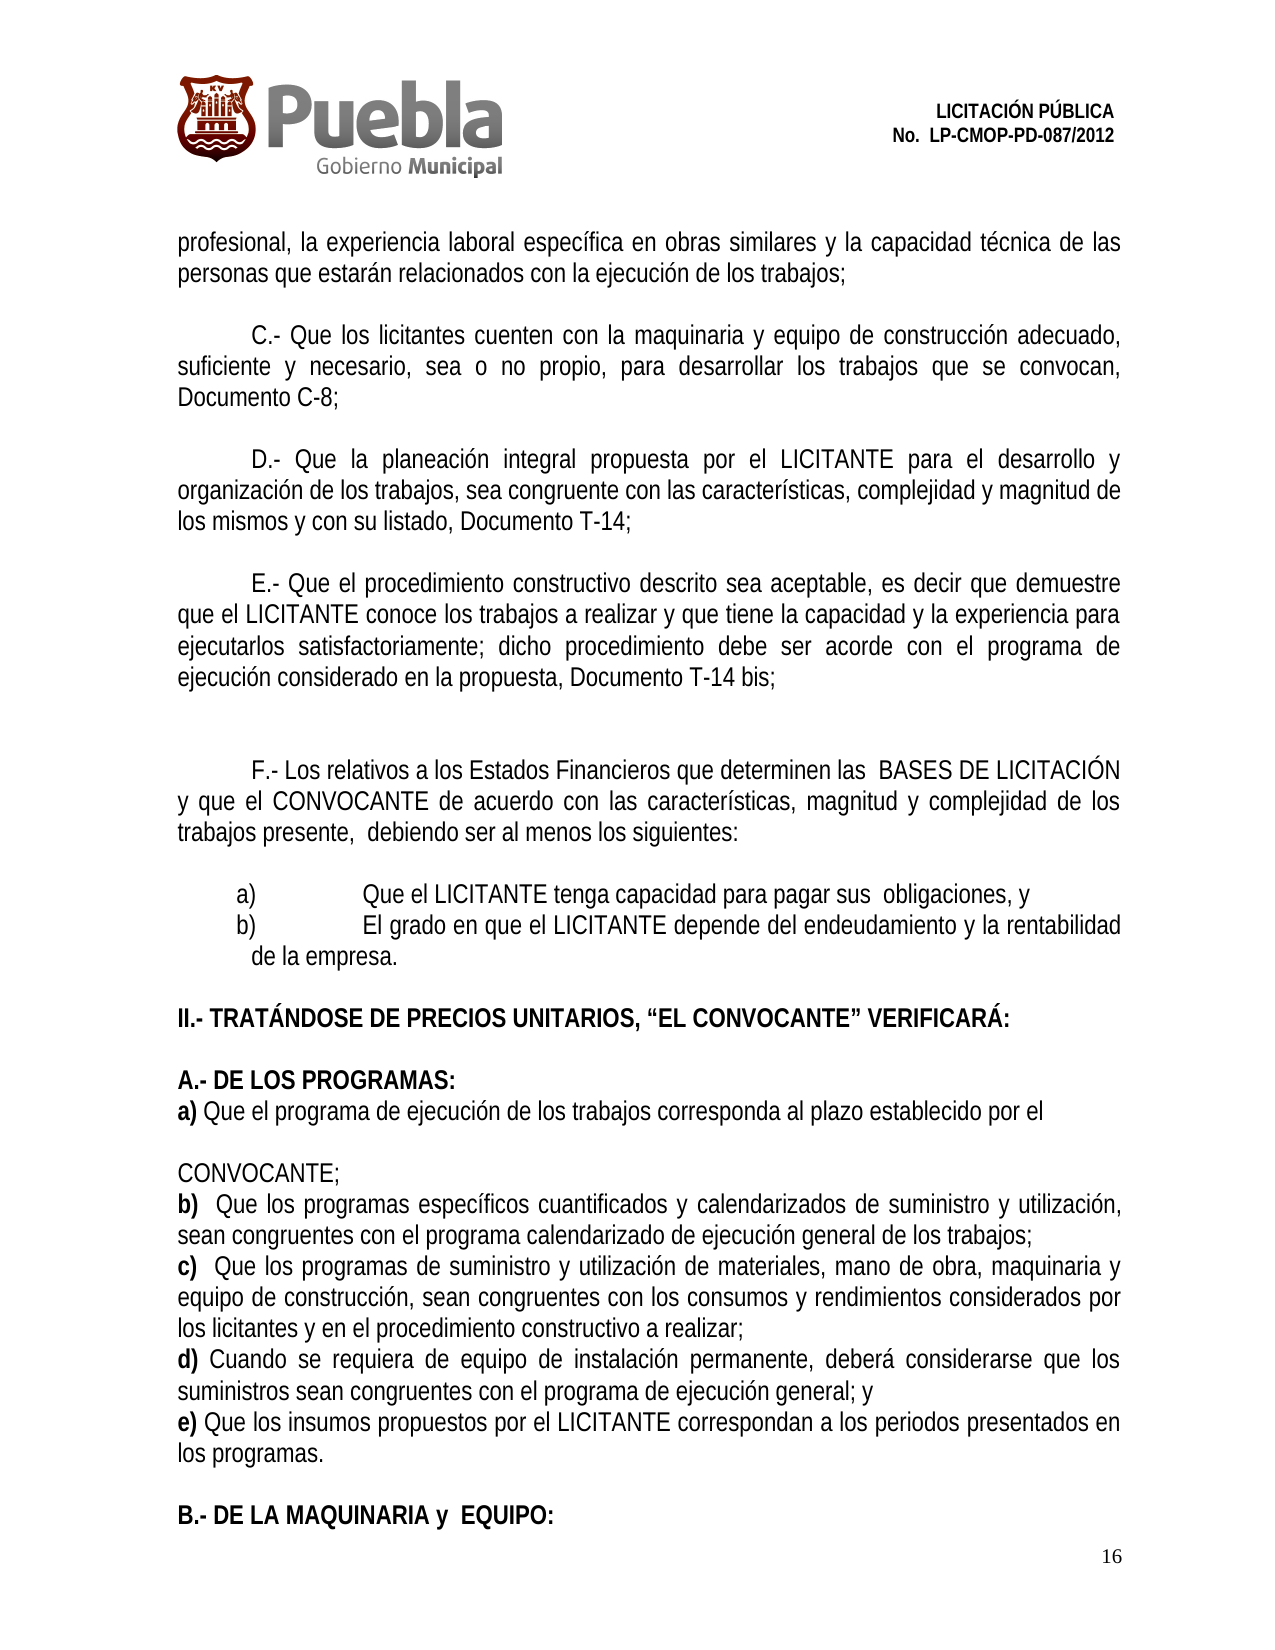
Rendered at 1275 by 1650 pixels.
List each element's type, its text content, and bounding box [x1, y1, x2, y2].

list Que el LICITANTE tenga capacidad para pagar sus obligaciones, y [236, 878, 1122, 909]
text c) Que los programas de suministro y utilización de materiales, mano de obra, maquinaria y equipo de construcción, sean congruentes con los consumos y rendimientos considerados por los licitantes y en el procedimiento constructivo a realizar; [177, 1251, 1122, 1344]
text a) Que el programa de ejecución de los trabajos corresponda al plazo establecido por el [177, 1095, 1122, 1126]
text b) Que los programas específicos cuantificados y calendarizados de suministro y utilización, sean congruentes con el programa calendarizado de ejecución general de los trabajos; [177, 1188, 1122, 1251]
list El grado en que el LICITANTE depende del endeudamiento y la rentabilidad de la empresa. [236, 909, 1122, 971]
text B.- DE LA MAQUINARIA y EQUIPO: [177, 1499, 1122, 1530]
text II.- TRATÁNDOSE DE PRECIOS UNITARIOS, “EL CONVOCANTE” VERIFICARÁ: [177, 1002, 1122, 1033]
text e) Que los insumos propuestos por el LICITANTE correspondan a los periodos presentados en los programas. [177, 1406, 1122, 1468]
picture [177, 75, 502, 178]
text F.- Los relativos a los Estados Financieros que determinen las BASES DE LICITACIÓN y que el CONVOCANTE de acuerdo con las características, magnitud y complejidad de los trabajos presente, debiendo ser al menos los siguientes: [177, 754, 1122, 847]
text C.- Que los licitantes cuenten con la maquinaria y equipo de construcción adecuado, suficiente y necesario, sea o no propio, para desarrollar los trabajos que se convocan, Documento C-8; [177, 319, 1122, 412]
text CONVOCANTE; [177, 1157, 1122, 1188]
text d) Cuando se requiera de equipo de instalación permanente, deberá considerarse que los suministros sean congruentes con el programa de ejecución general; y [177, 1344, 1122, 1406]
text E.- Que el procedimiento constructivo descrito sea aceptable, es decir que demuestre que el LICITANTE conoce los trabajos a realizar y que tiene la capacidad y la experiencia para ejecutarlos satisfactoriamente; dicho procedimiento debe ser acorde con el programa de ejecución considerado en la propuesta, Documento T-14 bis; [177, 568, 1122, 692]
text A.- DE LOS PROGRAMAS: [177, 1064, 1122, 1095]
text D.- Que la planeación integral propuesta por el LICITANTE para el desarrollo y organización de los trabajos, sea congruente con las características, complejidad y magnitud de los mismos y con su listado, Documento T-14; [177, 443, 1122, 537]
